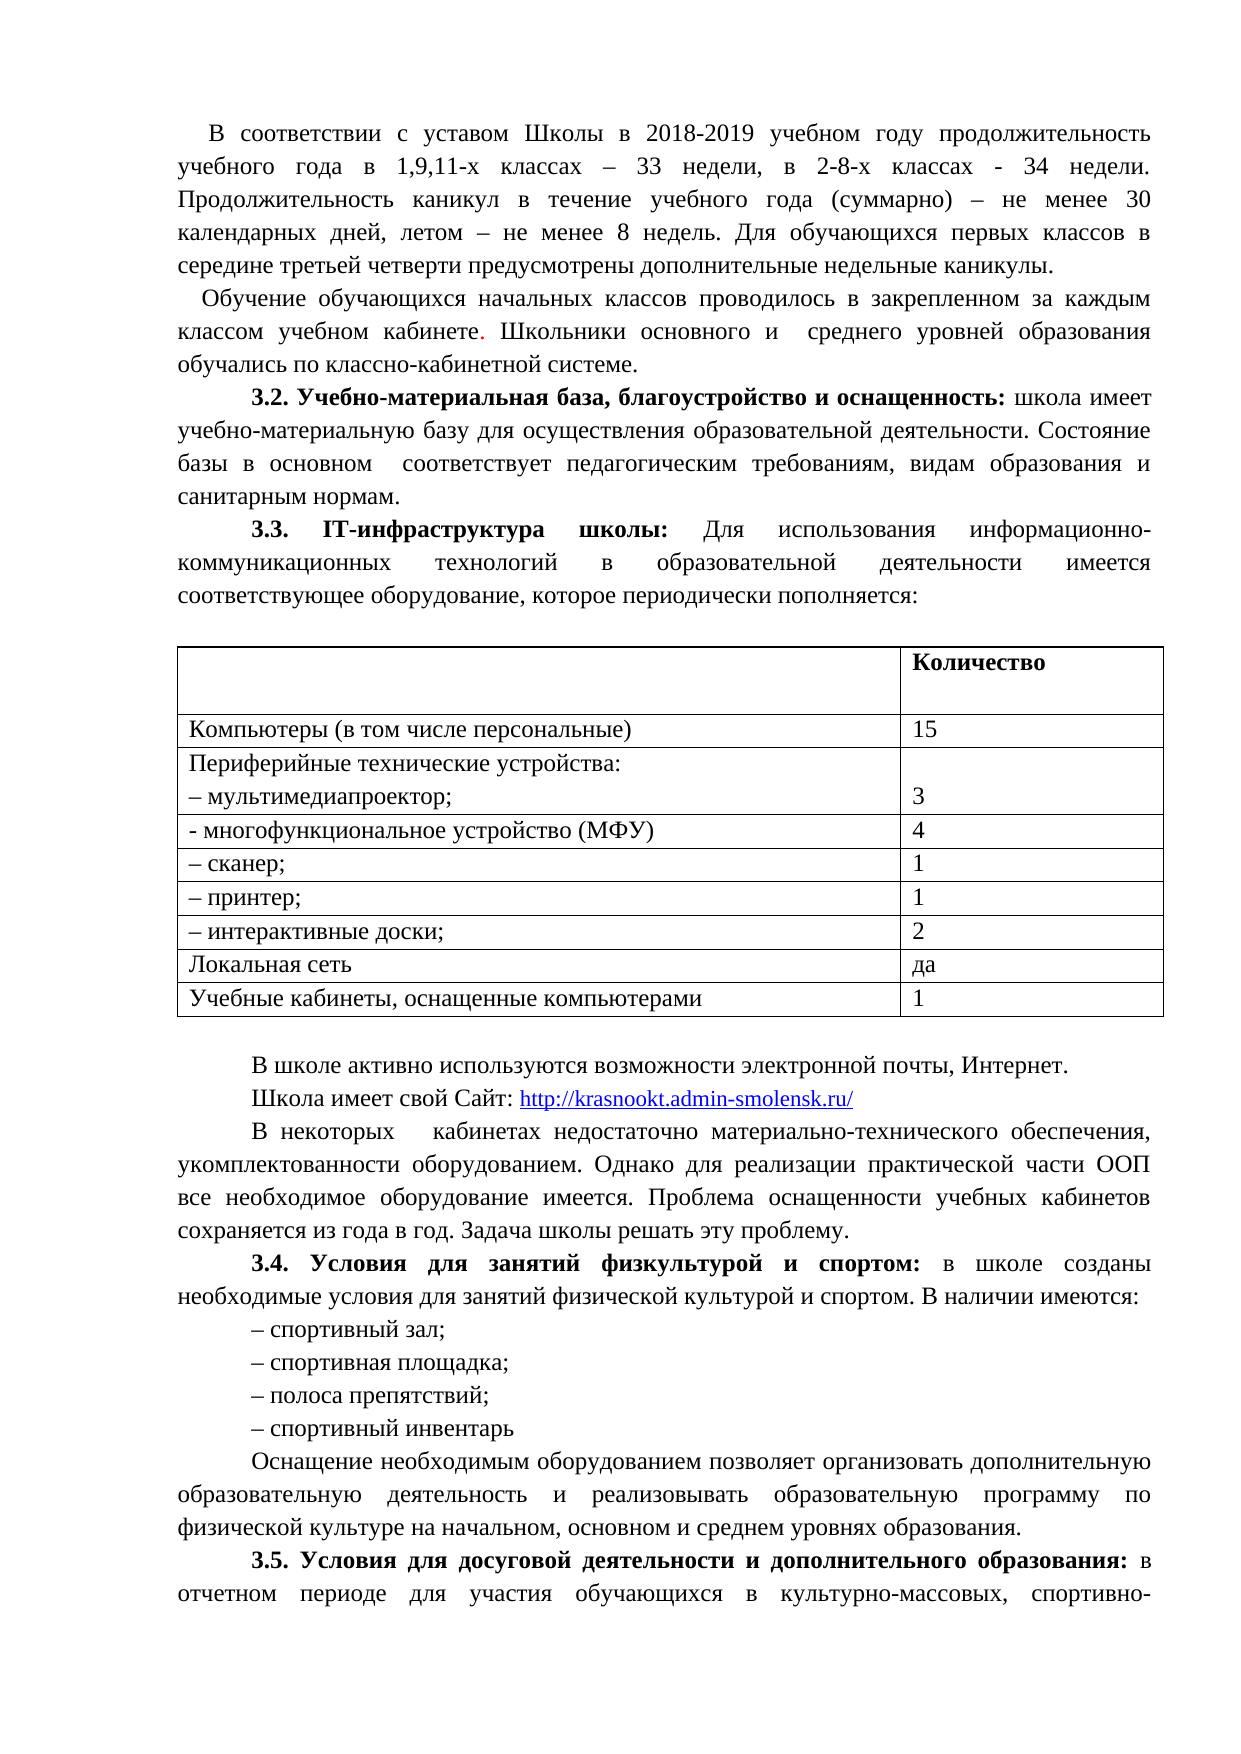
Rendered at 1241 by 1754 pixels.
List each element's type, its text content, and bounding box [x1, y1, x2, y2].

table_cell Локальная сеть [178, 950, 900, 982]
text В соответствии с уставом Школы в 2018-2019 учебном году продолжительность учебного года в 1,9,11-х классах – 33 недели, в 2-8-х классах - 34 недели. Продолжительность каникул в течение учебного года (суммарно) – не менее 30 календарных дней, летом – не менее 8 недель. Для обучающихся первых классов в середине третьей четверти предусмотрены дополнительные недельные каникулы. [177, 118, 1152, 279]
table_cell 15 [901, 715, 1163, 747]
table_cell Периферийные технические устройства: – мультимедиапроектор; [178, 748, 900, 814]
table_cell Компьютеры (в том числе персональные) [178, 715, 900, 747]
table_cell 1 [901, 882, 1163, 915]
table_cell 3 [901, 748, 1163, 814]
table_cell 1 [901, 849, 1163, 881]
text Школа имеет свой Сайт: http://krasnookt.admin-smolensk.ru/ [177, 1083, 1152, 1112]
text 3.4. Условия для занятий физкультурой и спортом: в школе созданы необходимые условия для занятий физической культурой и спортом. В наличии имеются: [177, 1248, 1152, 1310]
text – спортивная площадка; [177, 1347, 1152, 1376]
table_cell – сканер; [178, 849, 900, 881]
text – полоса препятствий; [177, 1380, 1152, 1409]
table_cell 2 [901, 916, 1163, 948]
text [177, 1545, 1152, 1607]
table_cell 1 [901, 983, 1163, 1016]
table_cell 4 [901, 815, 1163, 847]
table_header Количество [901, 648, 1163, 713]
text – спортивный инвентарь [177, 1413, 1152, 1442]
text Оснащение необходимым оборудованием позволяет организовать дополнительную образовательную деятельность и реализовывать образовательную программу по физической культуре на начальном, основном и среднем уровнях образования. [177, 1446, 1152, 1541]
table_cell – интерактивные доски; [178, 916, 900, 948]
text 3.2. Учебно-материальная база, благоустройство и оснащенность: школа имеет учебно-материальную базу для осуществления образовательной деятельности. Состояние базы в основном соответствует педагогическим требованиям, видам образования и санитарным нормам. [177, 382, 1152, 510]
table_cell Учебные кабинеты, оснащенные компьютерами [178, 983, 900, 1016]
table_cell - многофункциональное устройство (МФУ) [178, 815, 900, 847]
text В школе активно используются возможности электронной почты, Интернет. [177, 1050, 1152, 1078]
text – спортивный зал; [177, 1314, 1152, 1343]
table_header [178, 648, 900, 713]
table_cell – принтер; [178, 882, 900, 915]
table_cell да [901, 950, 1163, 982]
text В некоторых кабинетах недостаточно материально-технического обеспечения, укомплектованности оборудованием. Однако для реализации практической части ООП все необходимое оборудование имеется. Проблема оснащенности учебных кабинетов сохраняется из года в год. Задача школы решать эту проблему. [177, 1116, 1152, 1244]
text 3.3. IT-инфраструктура школы: Для использования информационно-коммуникационных технологий в образовательной деятельности имеется соответствующее оборудование, которое периодически пополняется: [177, 514, 1152, 609]
text Обучение обучающихся начальных классов проводилось в закрепленном за каждым классом учебном кабинете. Школьники основного и среднего уровней образования обучались по классно-кабинетной системе. [177, 283, 1152, 378]
